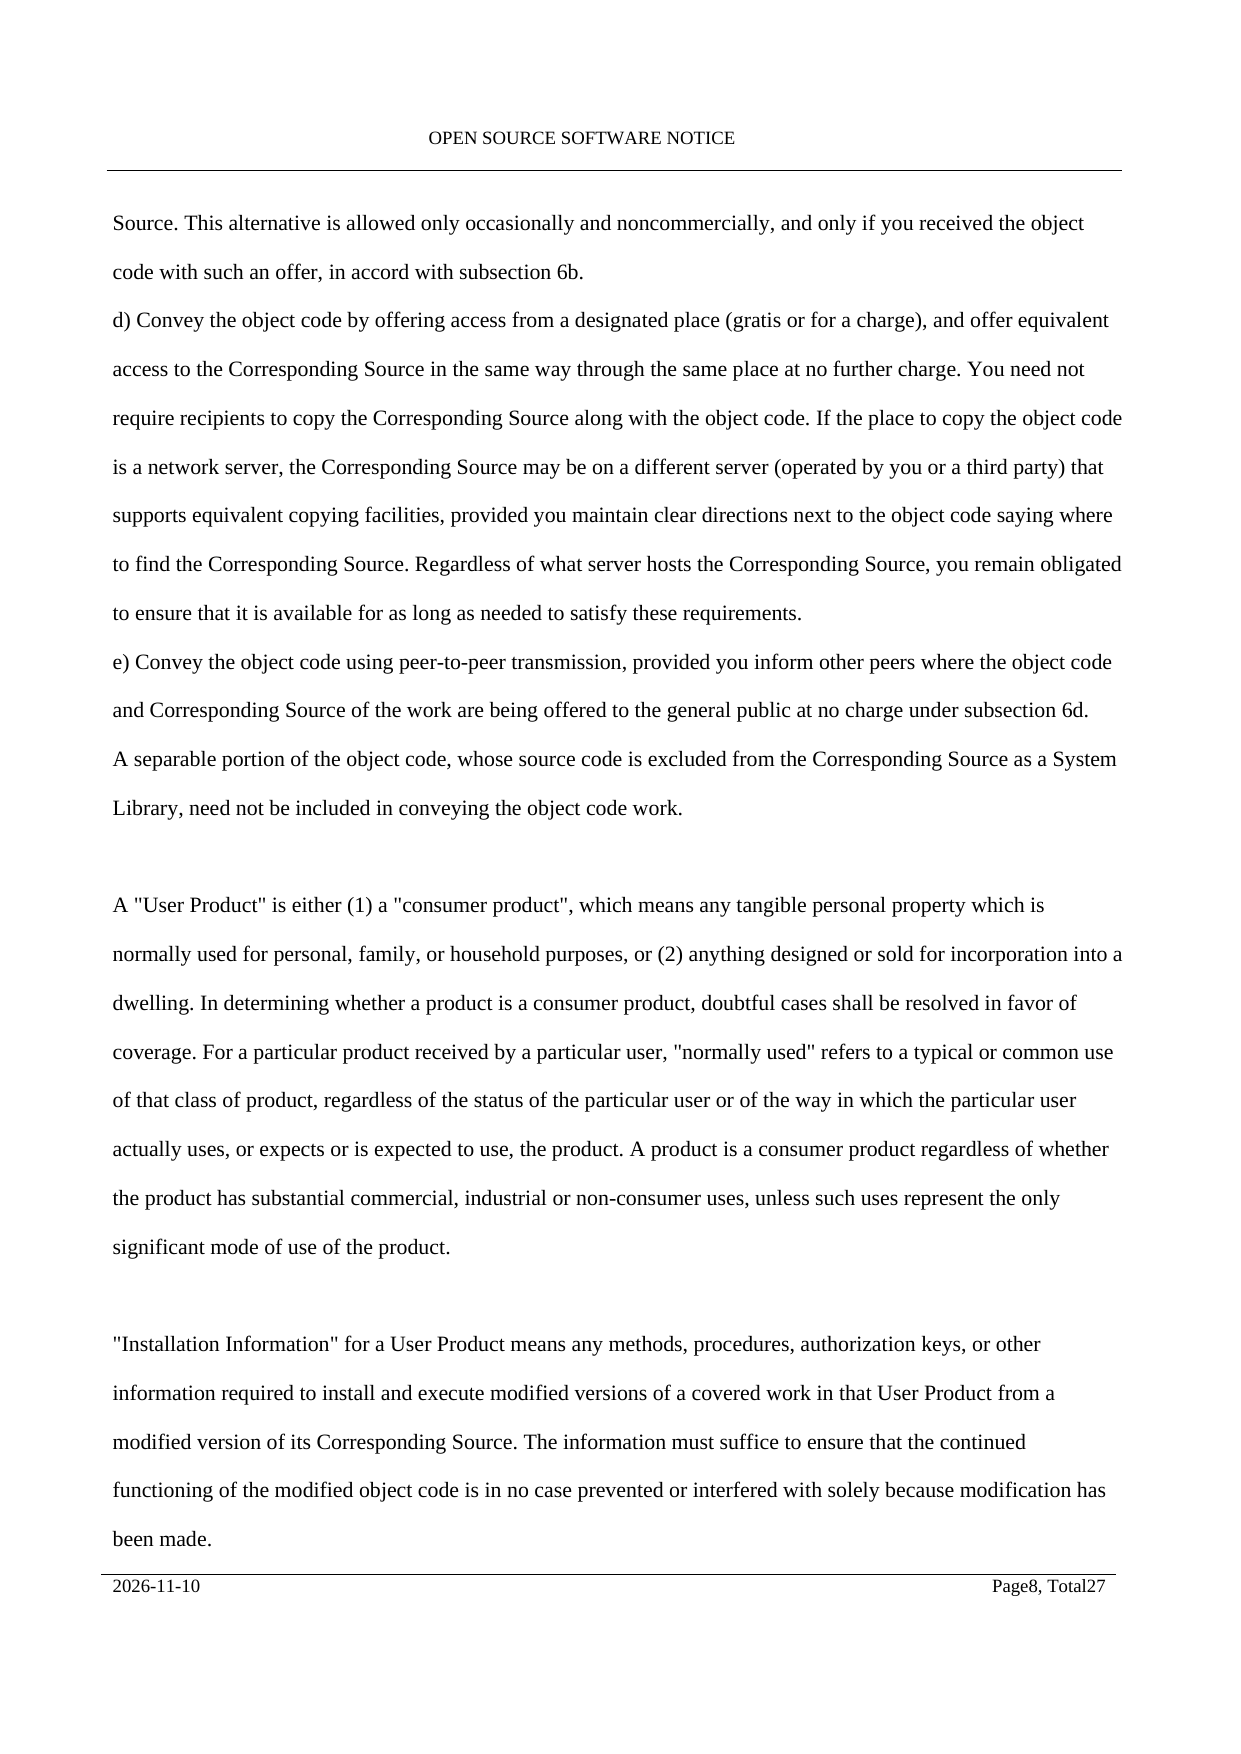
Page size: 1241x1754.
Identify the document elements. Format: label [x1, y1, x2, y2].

text [112, 206, 1128, 1555]
